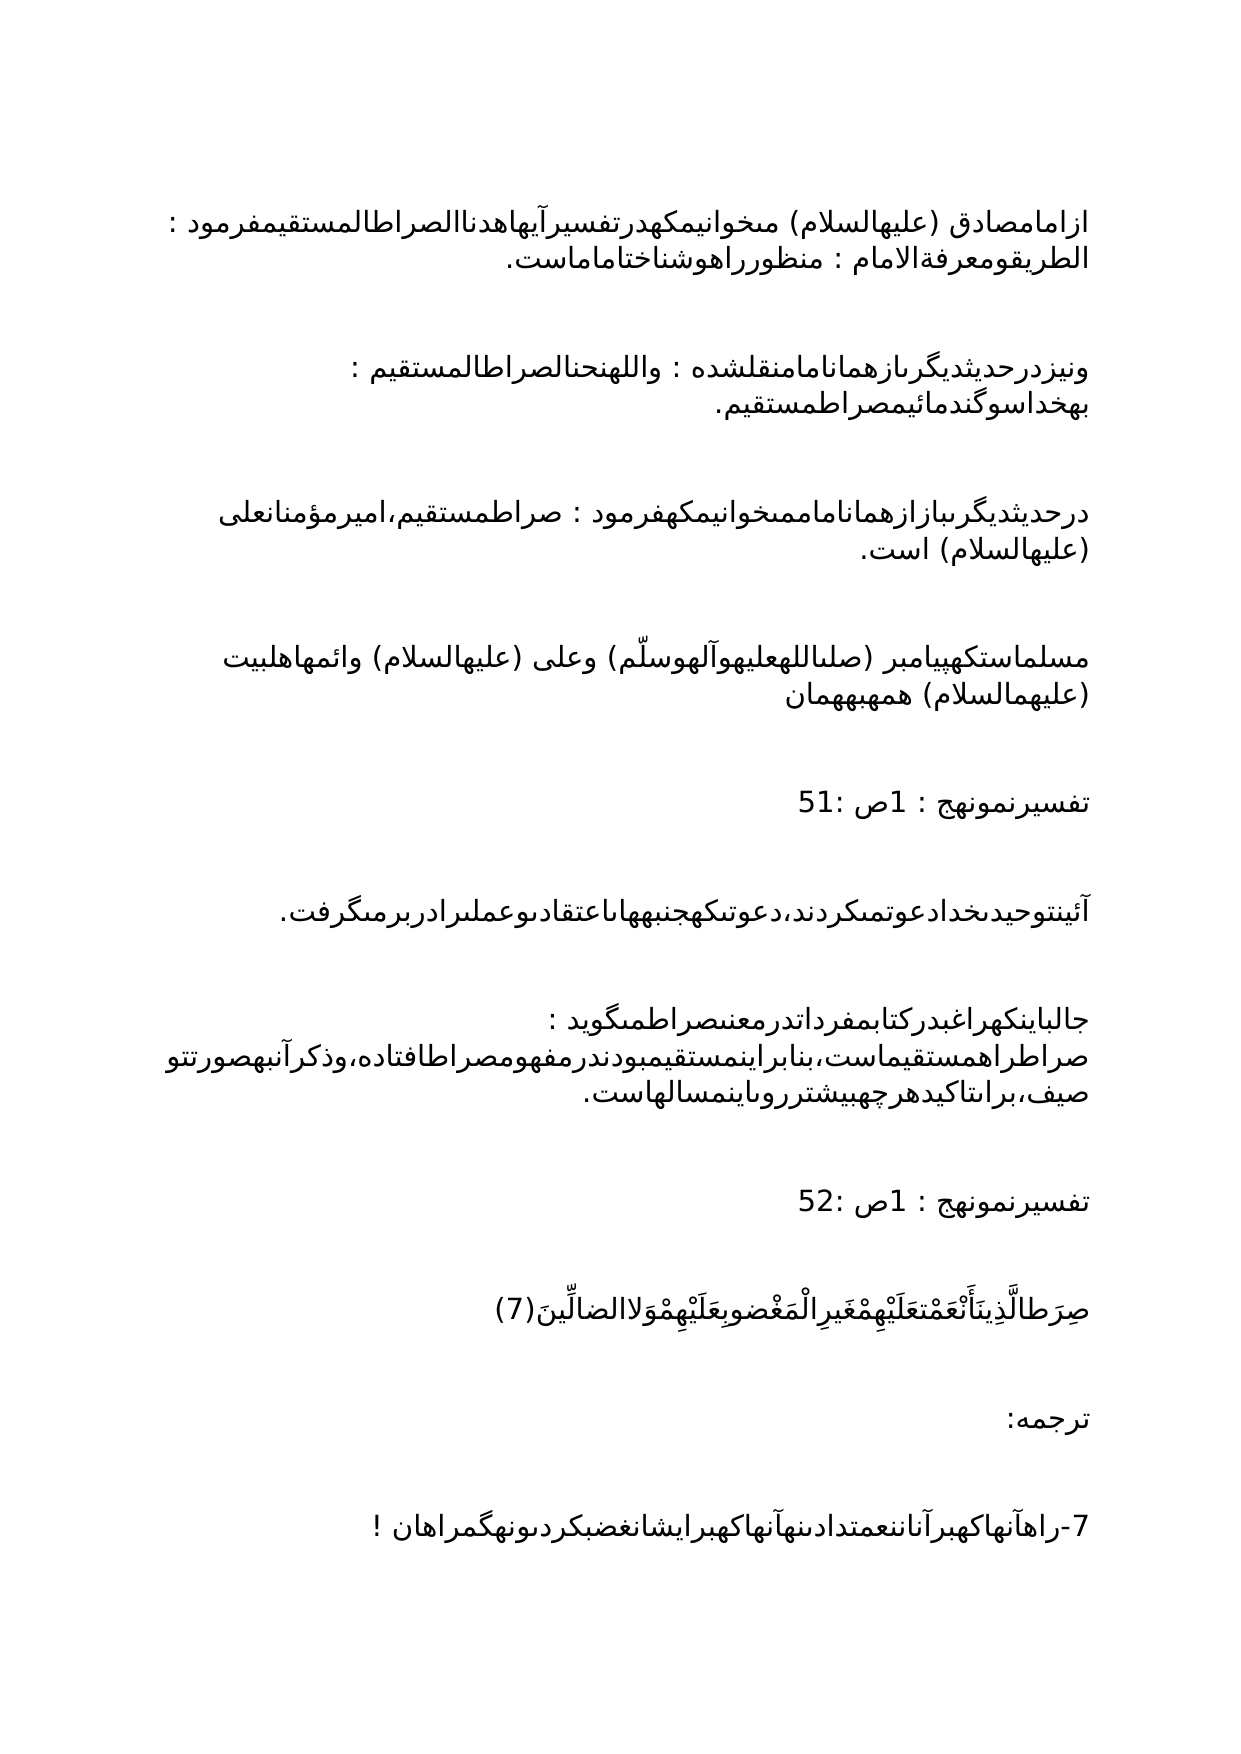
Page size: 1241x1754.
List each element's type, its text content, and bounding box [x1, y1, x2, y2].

text صِرَطالَّذِينَأَنْعَمْتعَلَيْهِمْغَيرِالْمَغْضوبِعَلَيْهِمْوَلاالضالِّينَ‏(7) [148, 1293, 1090, 1327]
text تفسيرنمونهج : 1ص :52 [148, 1184, 1090, 1218]
text ترجمه: [148, 1401, 1090, 1435]
text مسلماستكهپيامبر (صلى‏الله‏عليه‏وآله‏وسلّم‏) وعلى (عليه‏السلام‏) وائمهاهلبيت (عليهم‏السلام‏) همهبههمان [148, 640, 1090, 711]
text آئينتوحيدىخدادعوتمى‏كردند،دعوتىكهجنبه‏هاىاعتقادىوعملىرادربرمى‏گرفت. [148, 894, 1090, 928]
text جالباينكهراغبدركتابمفرداتدرمعنىصراطمى‏گويد : صراطراهمستقيماست،بنابراينمستقيمبودندرمفهومصراطافتاده،وذكرآنبهصورتتوصيف،براىتاكيدهرچهبيشترروىاينمسالهاست. [148, 1002, 1090, 1110]
text تفسيرنمونهج : 1ص :51 [148, 786, 1090, 819]
text 7-راهآنهاكهبرآناننعمتدادىنهآنهاكهبرايشانغضبكردىونهگمراهان ! [148, 1509, 1090, 1543]
text ونيزدرحديثديگرىازهمانامامنقلشده : واللهنحنالصراطالمستقيم : بهخداسوگندمائيمصراطمستقيم. [148, 350, 1090, 421]
text ازامامصادق (عليه‏السلام‏) مى‏خوانيمكهدرتفسيرآيهاهدناالصراطالمستقيمفرمود : الطريقومعرفةالامام : منظورراهوشناختاماماست. [148, 205, 1090, 276]
text درحديثديگرىبازازهماناماممى‏خوانيمكهفرمود : صراطمستقيم،اميرمؤمنانعلى (عليه‏السلام‏) است. [148, 495, 1090, 566]
